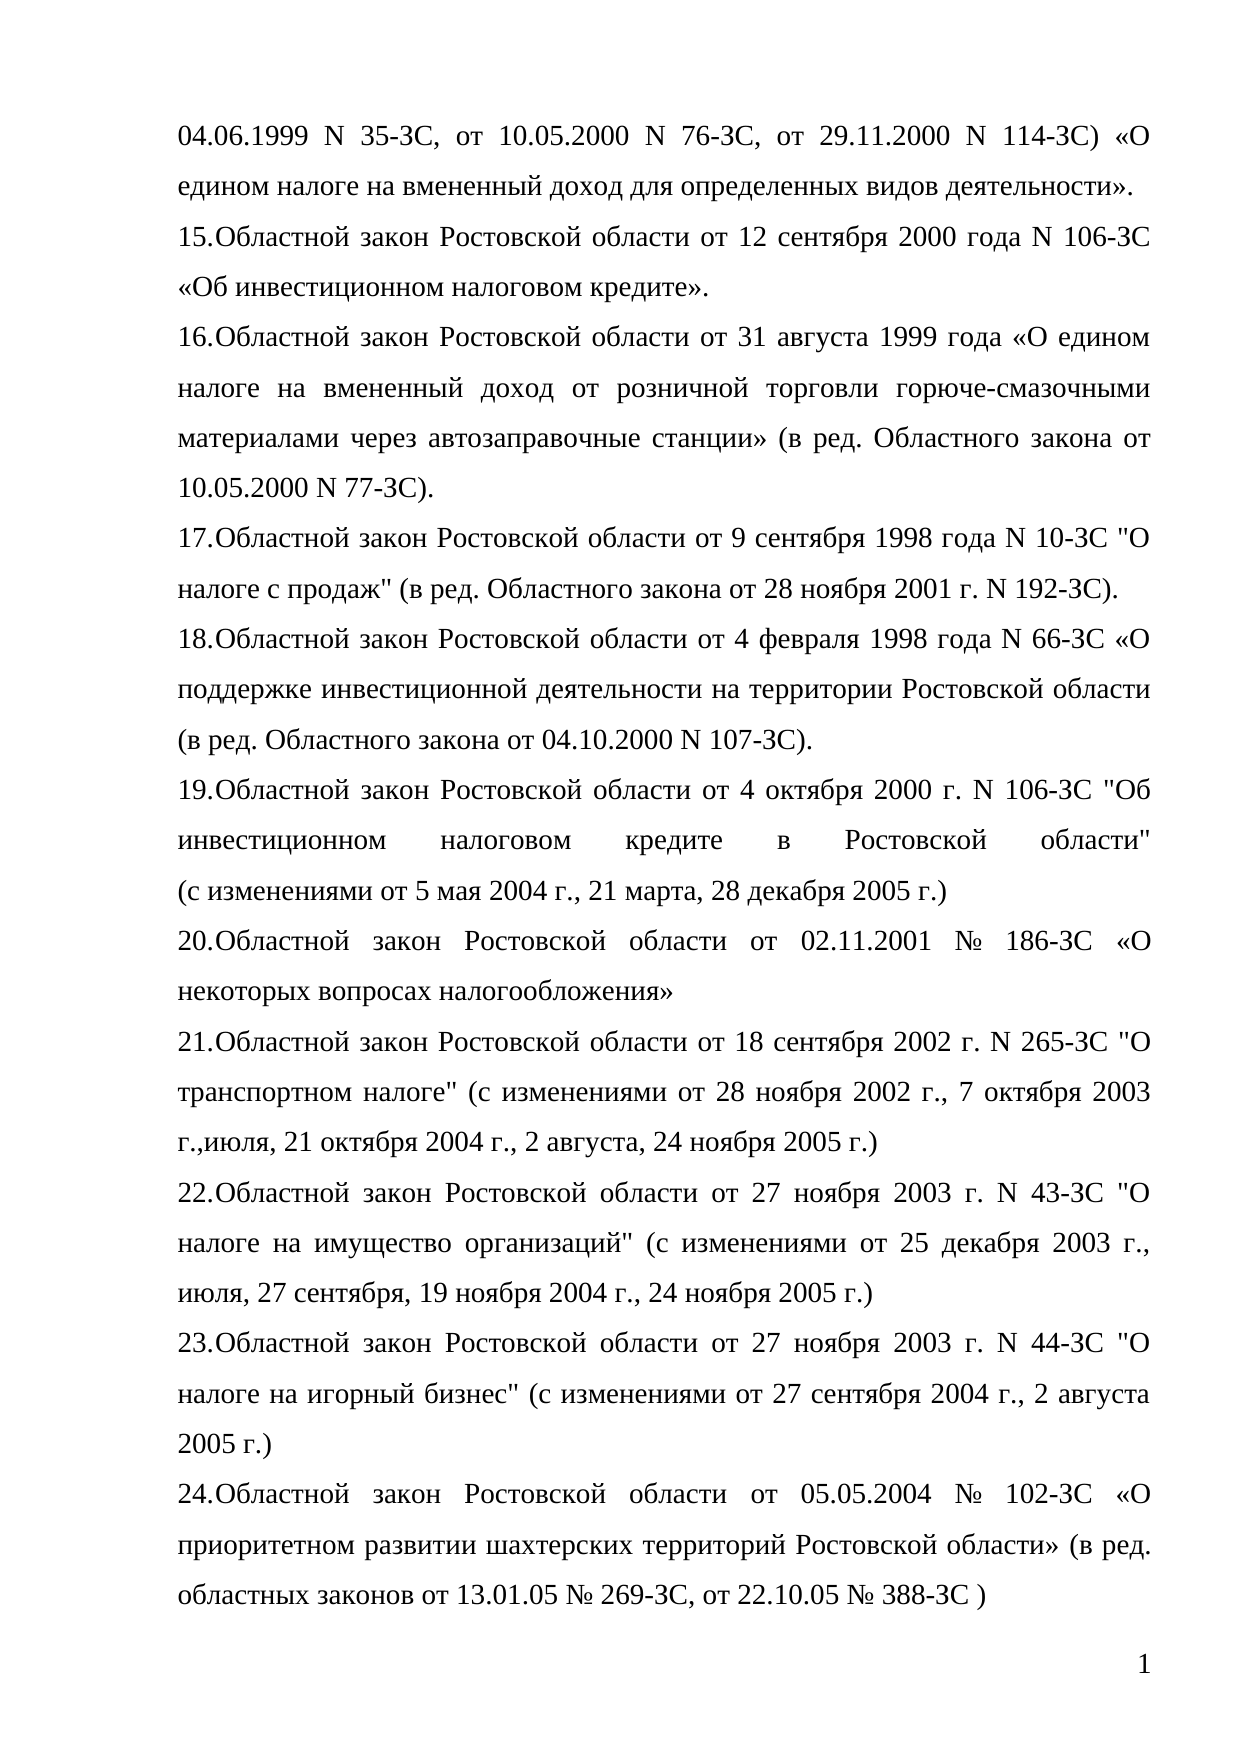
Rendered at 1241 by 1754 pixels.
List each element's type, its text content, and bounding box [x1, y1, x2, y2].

list Областной закон Ростовской области от 9 сентября 1998 года N 10-ЗС "О налоге с продаж" (в ред. Областного закона от 28 ноября 2001 г. N 192-ЗС). [177, 521, 1152, 604]
list Областной закон Ростовской области от 4 февраля 1998 года N 66-ЗС «О поддержке инвестиционной деятельности на территории Ростовской области (в ред. Областного закона от 04.10.2000 N 107-ЗС). [177, 621, 1152, 755]
list Областной закон Ростовской области от 02.11.2001 № 186-ЗС «О некоторых вопросах налогообложения» [177, 923, 1152, 1007]
list Областной закон Ростовской области от 4 октября 2000 г. N 106-ЗС "Об инвестиционном налоговом кредите в Ростовской области" (с изменениями от 5 мая 2004 г., 21 марта, 28 декабря 2005 г.) [177, 772, 1152, 906]
list Областной закон Ростовской области от 12 сентября 2000 года N 106-ЗС «Об инвестиционном налоговом кредите». [177, 219, 1152, 303]
list Областной закон Ростовской области от 05.05.2004 № 102-ЗС «О приоритетном развитии шахтерских территорий Ростовской области» (в ред. областных законов от 13.01.05 № 269-ЗС, от 22.10.05 № 388-ЗС ) [177, 1477, 1152, 1611]
list Областной закон Ростовской области от 18 сентября 2002 г. N 265-ЗС "О транспортном налоге" (с изменениями от 28 ноября 2002 г., 7 октября 2003 г.,июля, 21 октября 2004 г., 2 августа, 24 ноября 2005 г.) [177, 1024, 1152, 1158]
list Областной закон Ростовской области от 31 августа 1999 года «О едином налоге на вмененный доход от розничной торговли горюче-смазочными материалами через автозаправочные станции» (в ред. Областного закона от 10.05.2000 N 77-ЗС). [177, 319, 1152, 504]
subtitle Областной закон Ростовской области от 27 ноября 2003 г. N 44-ЗС "О налоге на игорный бизнес" (с изменениями от 27 сентября 2004 г., 2 августа 2005 г.) [177, 1326, 1152, 1460]
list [177, 118, 1152, 202]
list Областной закон Ростовской области от 27 ноября 2003 г. N 43-ЗС "О налоге на имущество организаций" (с изменениями от 25 декабря 2003 г., июля, 27 сентября, 19 ноября 2004 г., 24 ноября 2005 г.) [177, 1175, 1152, 1309]
